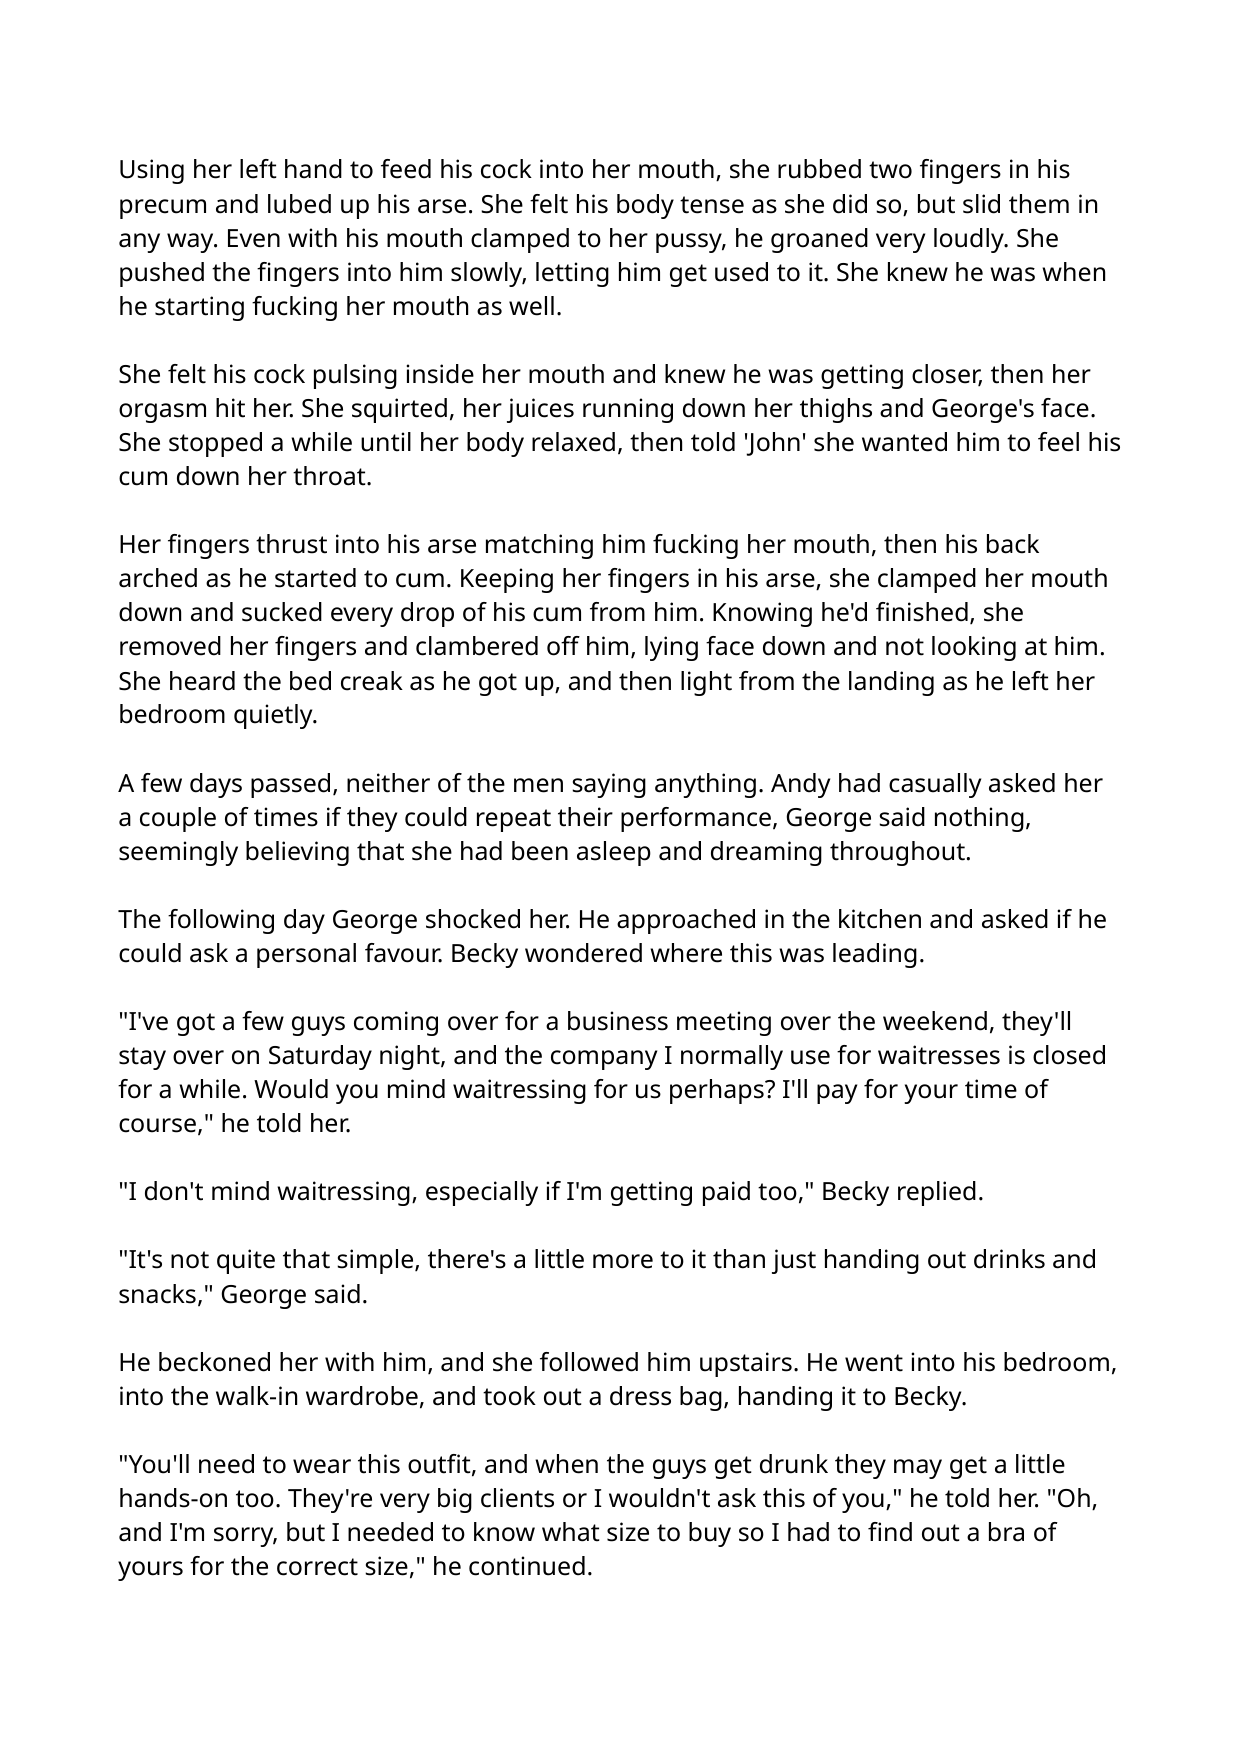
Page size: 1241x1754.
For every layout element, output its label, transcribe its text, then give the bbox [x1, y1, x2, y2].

text He beckoned her with him, and she followed him upstairs. He went into his bedroom, into the walk-in wardrobe, and took out a dress bag, handing it to Becky. [118, 1344, 1122, 1412]
text "I don't mind waitressing, especially if I'm getting paid too," Becky replied. [118, 1174, 1122, 1208]
text "You'll need to wear this outfit, and when the guys get drunk they may get a little hands-on too. They're very big clients or I wouldn't ask this of you," he told her. "Oh, and I'm sorry, but I needed to know what size to buy so I had to find out a bra of yours for the correct size," he continued. [118, 1447, 1122, 1583]
text The following day George shocked her. He approached in the kitchen and asked if he could ask a personal favour. Becky wondered where this was leading. [118, 902, 1122, 970]
text She felt his cock pulsing inside her mouth and knew he was getting closer, then her orgasm hit her. She squirted, her juices running down her thighs and George's face. She stopped a while until her body relaxed, then told 'John' she wanted him to feel his cum down her throat. [118, 357, 1122, 493]
text "I've got a few guys coming over for a business meeting over the weekend, they'll stay over on Saturday night, and the company I normally use for waitresses is closed for a while. Would you mind waitressing for us perhaps? I'll pay for your time of course," he told her. [118, 1004, 1122, 1140]
text Using her left hand to feed his cock into her mouth, she rubbed two fingers in his precum and lubed up his arse. She felt his body tense as she did so, but slid them in any way. Even with his mouth clamped to her pussy, he groaned very loudly. She pushed the fingers into him slowly, letting him get used to it. She knew he was when he starting fucking her mouth as well. [118, 152, 1122, 322]
text Her fingers thrust into his arse matching him fucking her mouth, then his back arched as he started to cum. Keeping her fingers in his arse, she clamped her mouth down and sucked every drop of his cum from him. Knowing he'd finished, she removed her fingers and clambered off him, lying face down and not looking at him. She heard the bed creak as he got up, and then light from the landing as he left her bedroom quietly. [118, 527, 1122, 731]
text "It's not quite that simple, there's a little more to it than just handing out drinks and snacks," George said. [118, 1242, 1122, 1310]
text A few days passed, neither of the men saying anything. Andy had casually asked her a couple of times if they could repeat their performance, George said nothing, seemingly believing that she had been asleep and dreaming throughout. [118, 765, 1122, 867]
